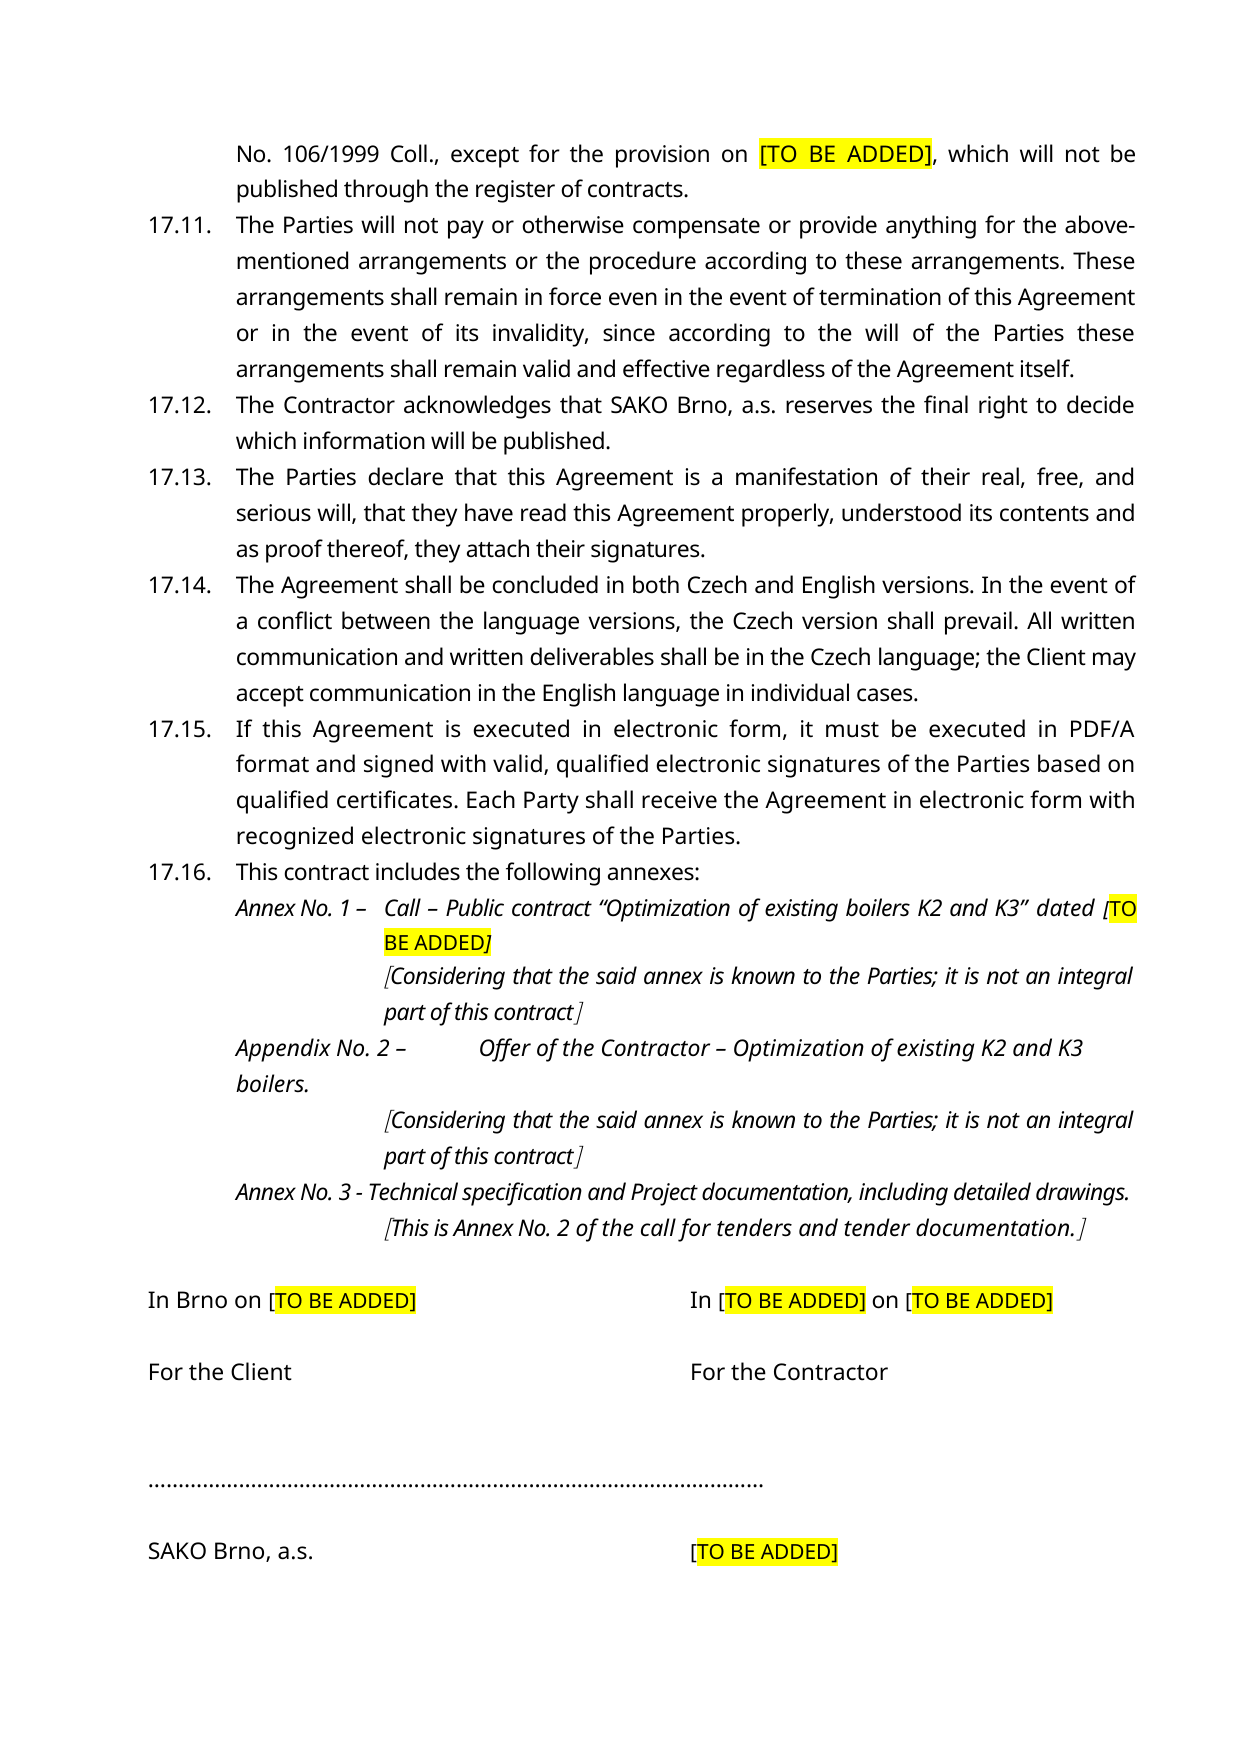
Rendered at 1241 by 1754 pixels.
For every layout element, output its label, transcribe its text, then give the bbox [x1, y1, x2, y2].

text Annex No. 1 – Call – Public contract “Optimization of existing boilers K2 and K3” dated [TO BE ADDED] [236, 892, 1137, 956]
text This is Annex No. 2 of the call for tenders and tender documentation. [384, 1212, 1137, 1243]
text Considering that the said annex is known to the Parties; it is not an integral part of this contract [383, 960, 1137, 1027]
list The Contractor acknowledges that SAKO Brno, a.s. reserves the final right to decide which information will be published. [148, 389, 1137, 456]
text For the Client For the Contractor [148, 1356, 1137, 1387]
list The Parties will not pay or otherwise compensate or provide anything for the above-mentioned arrangements or the procedure according to these arrangements. These arrangements shall remain in force even in the event of termination of this Agreement or in the event of its invalidity, since according to the will of the Parties these arrangements shall remain valid and effective regardless of the Agreement itself. [148, 209, 1137, 384]
list This contract includes the following annexes: [148, 856, 1137, 887]
list The Agreement shall be concluded in both Czech and English versions. In the event of a conflict between the language versions, the Czech version shall prevail. All written communication and written deliverables shall be in the Czech language; the Client may accept communication in the English language in individual cases. [148, 569, 1137, 708]
text Appendix No. 2 – Offer of the Contractor – Optimization of existing K2 and K3 boilers. [236, 1032, 1137, 1099]
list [148, 137, 1137, 205]
list If this Agreement is executed in electronic form, it must be executed in PDF/A format and signed with valid, qualified electronic signatures of the Parties based on qualified certificates. Each Party shall receive the Agreement in electronic form with recognized electronic signatures of the Parties. [148, 712, 1136, 852]
text Considering that the said annex is known to the Parties; it is not an integral part of this contract [384, 1104, 1137, 1171]
list The Parties declare that this Agreement is a manifestation of their real, free, and serious will, that they have read this Agreement properly, understood its contents and as proof thereof, they attach their signatures. [148, 461, 1137, 564]
text ………………………………………………………………………………………… ​ [148, 1463, 1137, 1494]
text SAKO Brno, a.s. [TO BE ADDED] [148, 1535, 1137, 1566]
text In Brno on [TO BE ADDED] In [TO BE ADDED] on [TO BE ADDED] [148, 1284, 1137, 1315]
text Annex No. 3 - Technical specification and Project documentation, including detailed drawings. [236, 1176, 1137, 1207]
